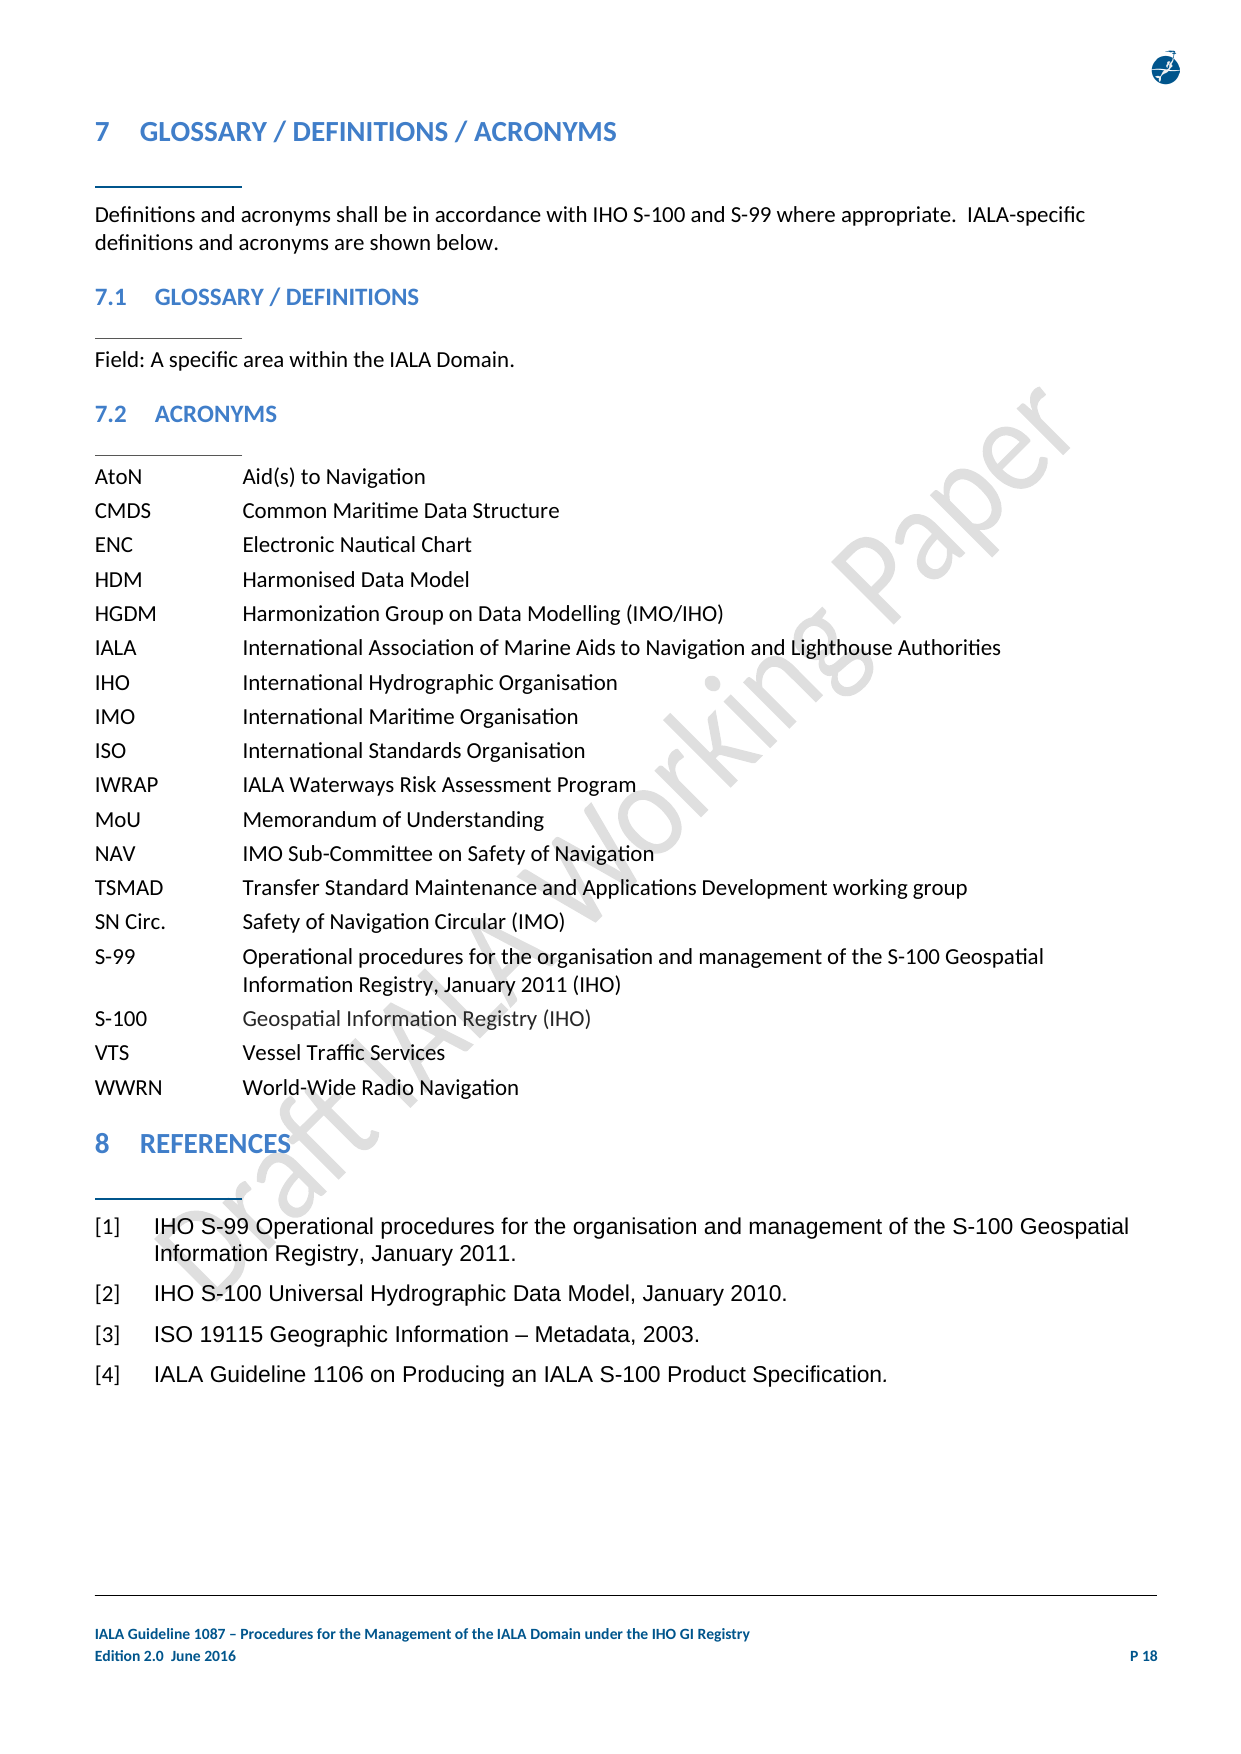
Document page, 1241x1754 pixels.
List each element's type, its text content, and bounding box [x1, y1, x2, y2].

text WWRN World-Wide Radio Navigation [94, 1073, 1157, 1101]
subtitle REFERENCES [94, 1126, 1157, 1161]
text IALA International Association of Marine Aids to Navigation and Lighthouse Authorities [94, 633, 1157, 661]
list IALA Guideline 1106 on Producing an IALA S-100 Product Specification. [94, 1360, 1157, 1388]
text NAV IMO Sub-Committee on Safety of Navigation [94, 839, 1157, 867]
text IHO International Hydrographic Organisation [94, 668, 1157, 696]
text AtoN Aid(s) to Navigation [94, 462, 1157, 490]
text TSMAD Transfer Standard Maintenance and Applications Development working group [94, 873, 1157, 901]
subtitle Glossary / Definitions [94, 281, 1157, 312]
text SN Circ. Safety of Navigation Circular (IMO) [94, 907, 1157, 936]
list IHO S-100 Universal Hydrographic Data Model, January 2010. [94, 1279, 1157, 1307]
text HGDM Harmonization Group on Data Modelling (IMO/IHO) [94, 599, 1157, 627]
text ISO International Standards Organisation [94, 736, 1157, 764]
text S-100 Geospatial Information Registry (IHO) [94, 1004, 1157, 1032]
text ENC Electronic Nautical Chart [94, 531, 1157, 558]
subtitle GLOSSARY / DEFINITIONS / ACRONYMS [94, 113, 1157, 149]
text HDM Harmonised Data Model [94, 565, 1157, 593]
picture [1120, 0, 1239, 119]
text S-99 Operational procedures for the organisation and management of the S-100 Geospatial Information Registry, January 2011 (IHO) [94, 942, 1157, 998]
text VTS Vessel Traffic Services [94, 1038, 1157, 1066]
text Definitions and acronyms shall be in accordance with IHO S-100 and S-99 where appropriate. IALA-specific definitions and acronyms are shown below. [94, 200, 1157, 256]
subtitle Acronyms [94, 398, 1157, 429]
text MoU Memorandum of Understanding [94, 805, 1157, 833]
list IHO S-99 Operational procedures for the organisation and management of the S-100 Geospatial Information Registry, January 2011. [94, 1212, 1157, 1267]
list Field: A specific area within the IALA Domain. [94, 345, 1157, 373]
text CMDS Common Maritime Data Structure [94, 496, 1157, 524]
list ISO 19115 Geographic Information – Metadata, 2003. [94, 1320, 1157, 1348]
text IWRAP IALA Waterways Risk Assessment Program [94, 770, 1157, 798]
text IMO International Maritime Organisation [94, 702, 1157, 730]
